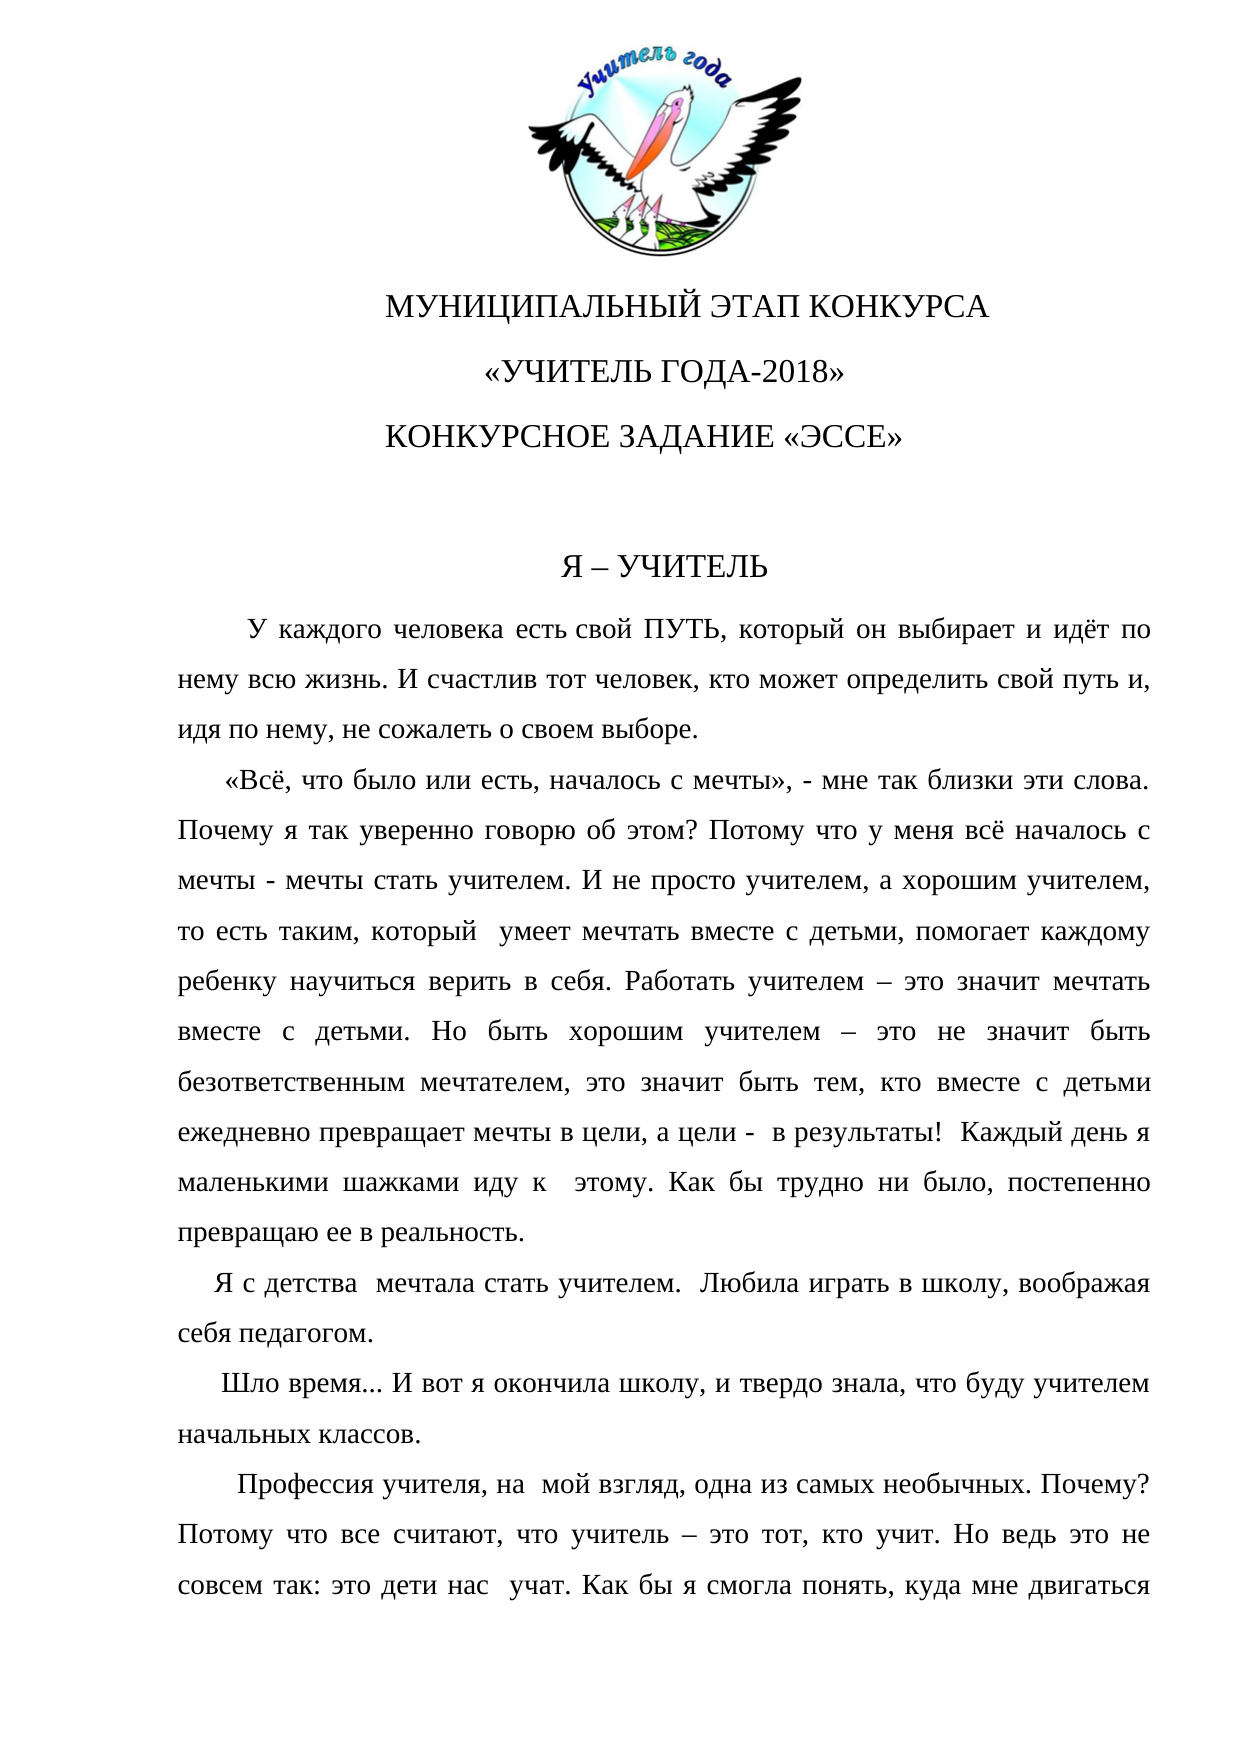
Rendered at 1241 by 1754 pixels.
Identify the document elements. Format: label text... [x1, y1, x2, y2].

text КОНКУРСНОЕ ЗАДАНИЕ «ЭССЕ» [177, 416, 1152, 454]
picture [525, 44, 804, 262]
text «Всё, что было или есть, началось с мечты», - мне так близки эти слова. Почему я так уверенно говорю об этом? Потому что у меня всё началось с мечты - мечты стать учителем. И не просто учителем, а хорошим учителем, то есть таким, который умеет мечтать вместе с детьми, помогает каждому ребенку научиться верить в себя. Работать учителем – это значит мечтать вместе с детьми. Но быть хорошим учителем – это не значит быть безответственным мечтателем, это значит быть тем, кто вместе с детьми ежедневно превращает мечты в цели, а цели - в результаты! Каждый день я маленькими шажками иду к этому. Как бы трудно ни было, постепенно превращаю ее в реальность. [177, 762, 1152, 1248]
text Я – УЧИТЕЛЬ [177, 546, 1152, 584]
text Шло время... И вот я окончила школу, и твердо знала, что буду учителем начальных классов. [177, 1366, 1152, 1449]
text МУНИЦИПАЛЬНЫЙ ЭТАП КОНКУРСА [177, 286, 1152, 325]
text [177, 1466, 1152, 1600]
text «УЧИТЕЛЬ ГОДА-2018» [177, 351, 1152, 389]
text Я с детства мечтала стать учителем. Любила играть в школу, воображая себя педагогом. [177, 1265, 1152, 1349]
text У каждого человека есть свой ПУТЬ, который он выбирает и идёт по нему всю жизнь. И счастлив тот человек, кто может определить свой путь и, идя по нему, не сожалеть о своем выборе. [177, 611, 1152, 745]
